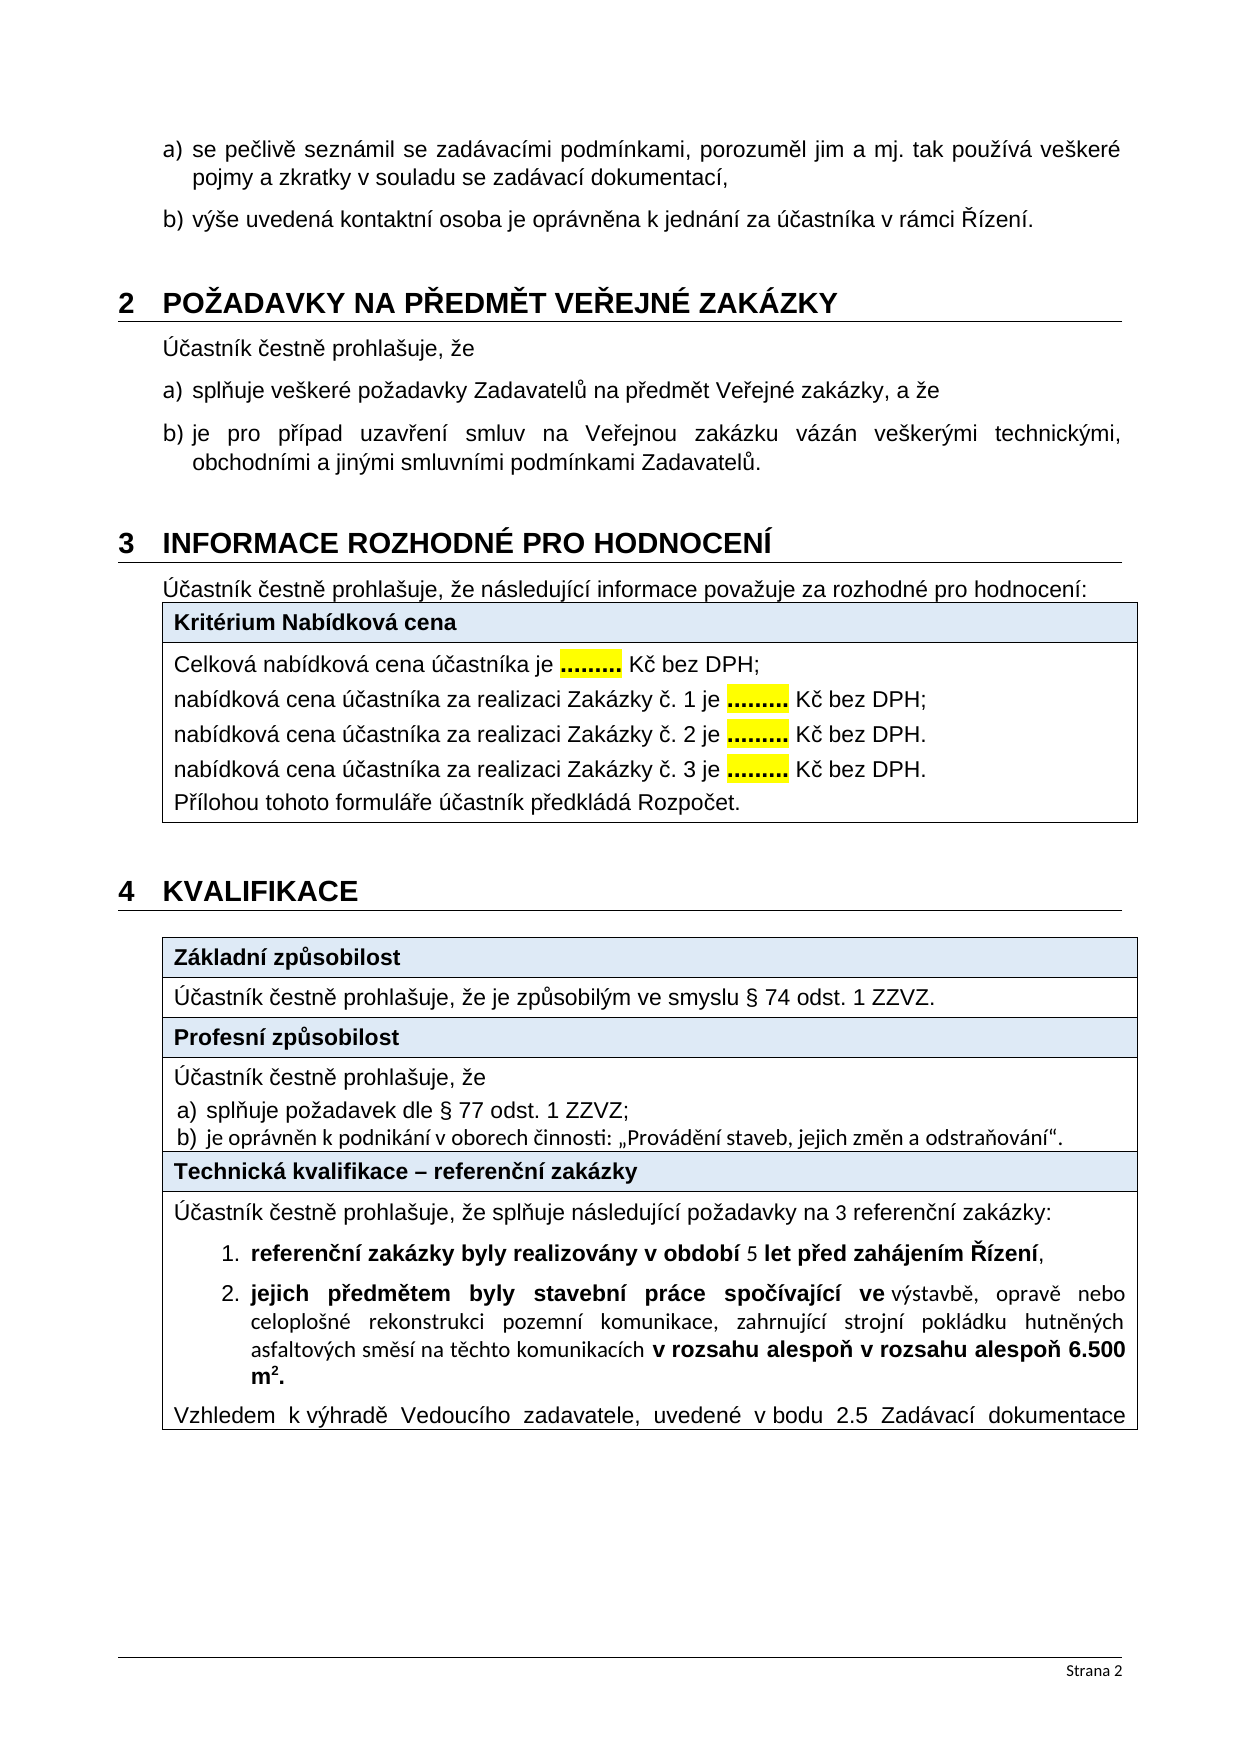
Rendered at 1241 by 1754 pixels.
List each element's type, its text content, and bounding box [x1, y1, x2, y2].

subtitle se pečlivě seznámil se zadávacími podmínkami, porozuměl jim a mj. tak používá veškeré pojmy a zkratky v souladu se zadávací dokumentací, [162, 133, 1122, 191]
subtitle výše uvedená kontaktní osoba je oprávněna k jednání za účastníka v rámci Řízení. [162, 203, 1122, 234]
text Kvalifikace [118, 874, 1122, 910]
text Účastník čestně prohlašuje, že [162, 335, 1122, 361]
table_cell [163, 1192, 1137, 1428]
table_header Základní způsobilost [163, 938, 1137, 977]
text Účastník čestně prohlašuje, že následující informace považuje za rozhodné pro hodnocení: [162, 576, 1122, 602]
table_cell Technická kvalifikace – referenční zakázky [163, 1152, 1137, 1191]
table_cell Celková nabídková cena účastníka je Kč bez DPH; nabídková cena účastníka za realizaci Zakázky č. 1 je Kč bez DPH; nabídková cena účastníka za realizaci Zakázky č. 2 je Kč bez DPH. nabídková cena účastníka za realizaci Zakázky č. 3 je Kč bez DPH. Přílohou tohoto formuláře účastník předkládá Rozpočet. [163, 643, 1137, 822]
subtitle splňuje veškeré požadavky Zadavatelů na předmět Veřejné zakázky, a že [162, 374, 1122, 405]
text Informace rozhodné pro hodnocení [118, 526, 1122, 562]
table_cell Účastník čestně prohlašuje, že je způsobilým ve smyslu § 74 odst. 1 ZZVZ. [163, 978, 1137, 1017]
text Požadavky na předmět veřejné zakázky [118, 286, 1122, 321]
table_cell Profesní způsobilost [163, 1018, 1137, 1057]
subtitle je pro případ uzavření smluv na Veřejnou zakázku vázán veškerými technickými, obchodními a jinými smluvními podmínkami Zadavatelů. [162, 417, 1122, 475]
table_header Kritérium Nabídková cena [163, 603, 1137, 642]
table_cell Účastník čestně prohlašuje, že splňuje požadavek dle § 77 odst. 1 ZZVZ; [163, 1058, 1137, 1151]
